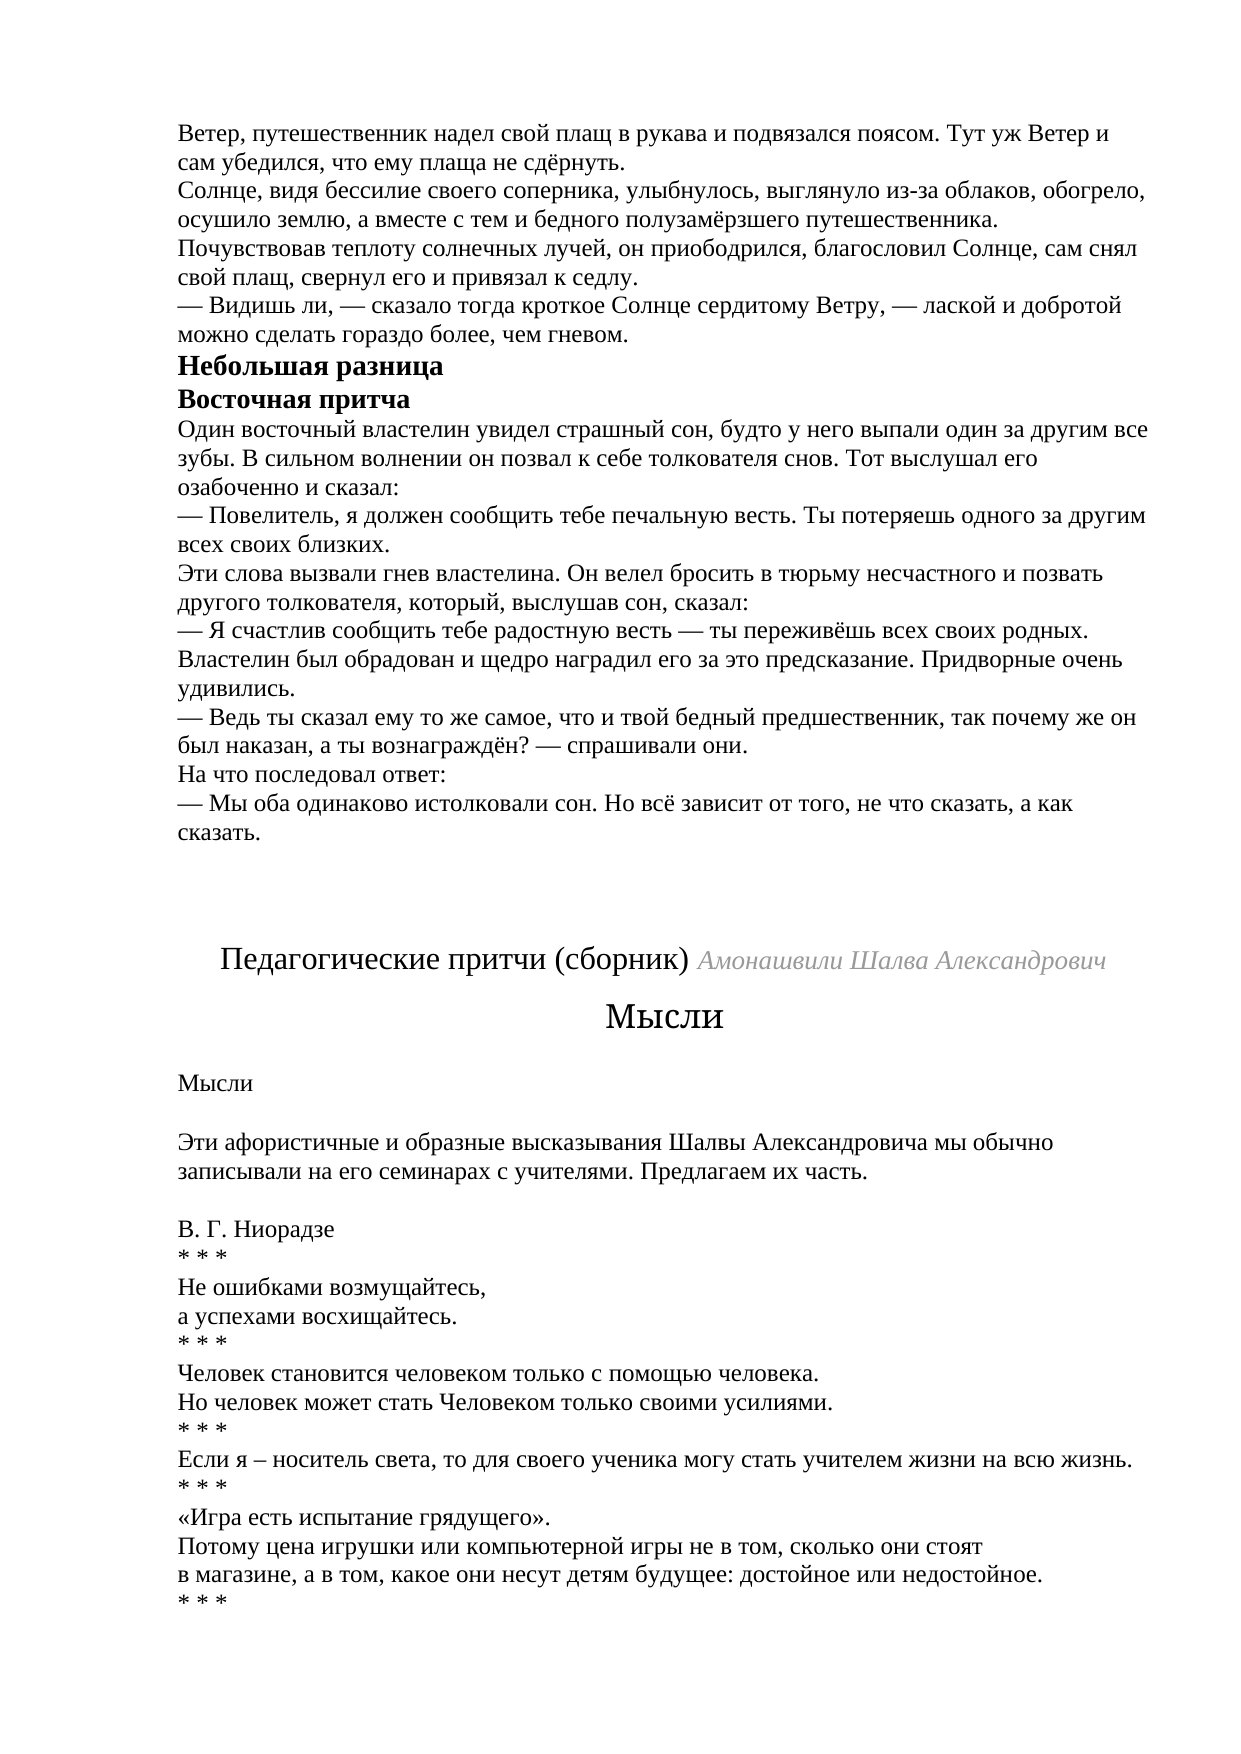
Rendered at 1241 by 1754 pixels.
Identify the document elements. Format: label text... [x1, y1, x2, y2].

text Если я – носитель света, то для своего ученика могу стать учителем жизни на всю жизнь. [177, 1444, 1152, 1473]
text Властелин был обрадован и щедро наградил его за это предсказание. Придворные очень удивились. [177, 644, 1152, 702]
text — Видишь ли, — сказало тогда кроткое Солнце сердитому Ветру, — лаской и добротой можно сделать гораздо более, чем гневом. [177, 291, 1152, 348]
text Эти слова вызвали гнев властелина. Он велел бросить в тюрьму несчастного и позвать другого толкователя, который, выслушав сон, сказал: [177, 558, 1152, 615]
text * * * [177, 1473, 1152, 1502]
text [177, 118, 1152, 176]
text — Ведь ты сказал ему то же самое, что и твой бедный предшественник, так почему же он был наказан, а ты вознаграждён? — спрашивали они. [177, 702, 1152, 759]
text * * * [177, 1243, 1152, 1272]
text * * * [177, 1416, 1152, 1444]
text в магазине, а в том, какое они несут детям будущее: достойное или недостойное. [177, 1559, 1152, 1588]
text Человек становится человеком только с помощью человека. [177, 1358, 1152, 1387]
text Не ошибками возмущайтесь, [177, 1272, 1152, 1301]
text Один восточный властелин увидел страшный сон, будто у него выпали один за другим все зубы. В сильном волнении он позвал к себе толкователя снов. Тот выслушал его озабоченно и сказал: [177, 414, 1152, 500]
text * * * [177, 1588, 1152, 1617]
text — Я счастлив сообщить тебе радостную весть — ты переживёшь всех своих родных. [177, 615, 1152, 644]
text Мысли [177, 1068, 1152, 1097]
text — Повелитель, я должен сообщить тебе печальную весть. Ты потеряешь одного за другим всех своих близких. [177, 500, 1152, 558]
text Потому цена игрушки или компьютерной игры не в том, сколько они стоят [177, 1531, 1152, 1559]
text В. Г. Ниорадзе [177, 1214, 1152, 1243]
text Педагогические притчи (сборник) Амонашвили Шалва Александрович [177, 939, 1152, 976]
text Мысли [177, 993, 1152, 1038]
text Но человек может стать Человеком только своими усилиями. [177, 1387, 1152, 1416]
text Эти афористичные и образные высказывания Шалвы Александровича мы обычно записывали на его семинарах с учителями. Предлагаем их часть. [177, 1127, 1152, 1184]
text а успехами восхищайтесь. [177, 1301, 1152, 1329]
text Небольшая разница [177, 348, 1152, 382]
text Восточная притча [177, 382, 1152, 414]
text «Игра есть испытание грядущего». [177, 1502, 1152, 1531]
text На что последовал ответ: [177, 759, 1152, 788]
text Солнце, видя бессилие своего соперника, улыбнулось, выглянуло из-за облаков, обогрело, осушило землю, а вместе с тем и бедного полузамёрзшего путешественника. Почувствовав теплоту солнечных лучей, он приободрился, благословил Солнце, сам снял свой плащ, свернул его и привязал к седлу. [177, 176, 1152, 291]
text * * * [177, 1329, 1152, 1358]
text — Мы оба одинаково истолковали сон. Но всё зависит от того, не что сказать, а как сказать. [177, 788, 1152, 845]
